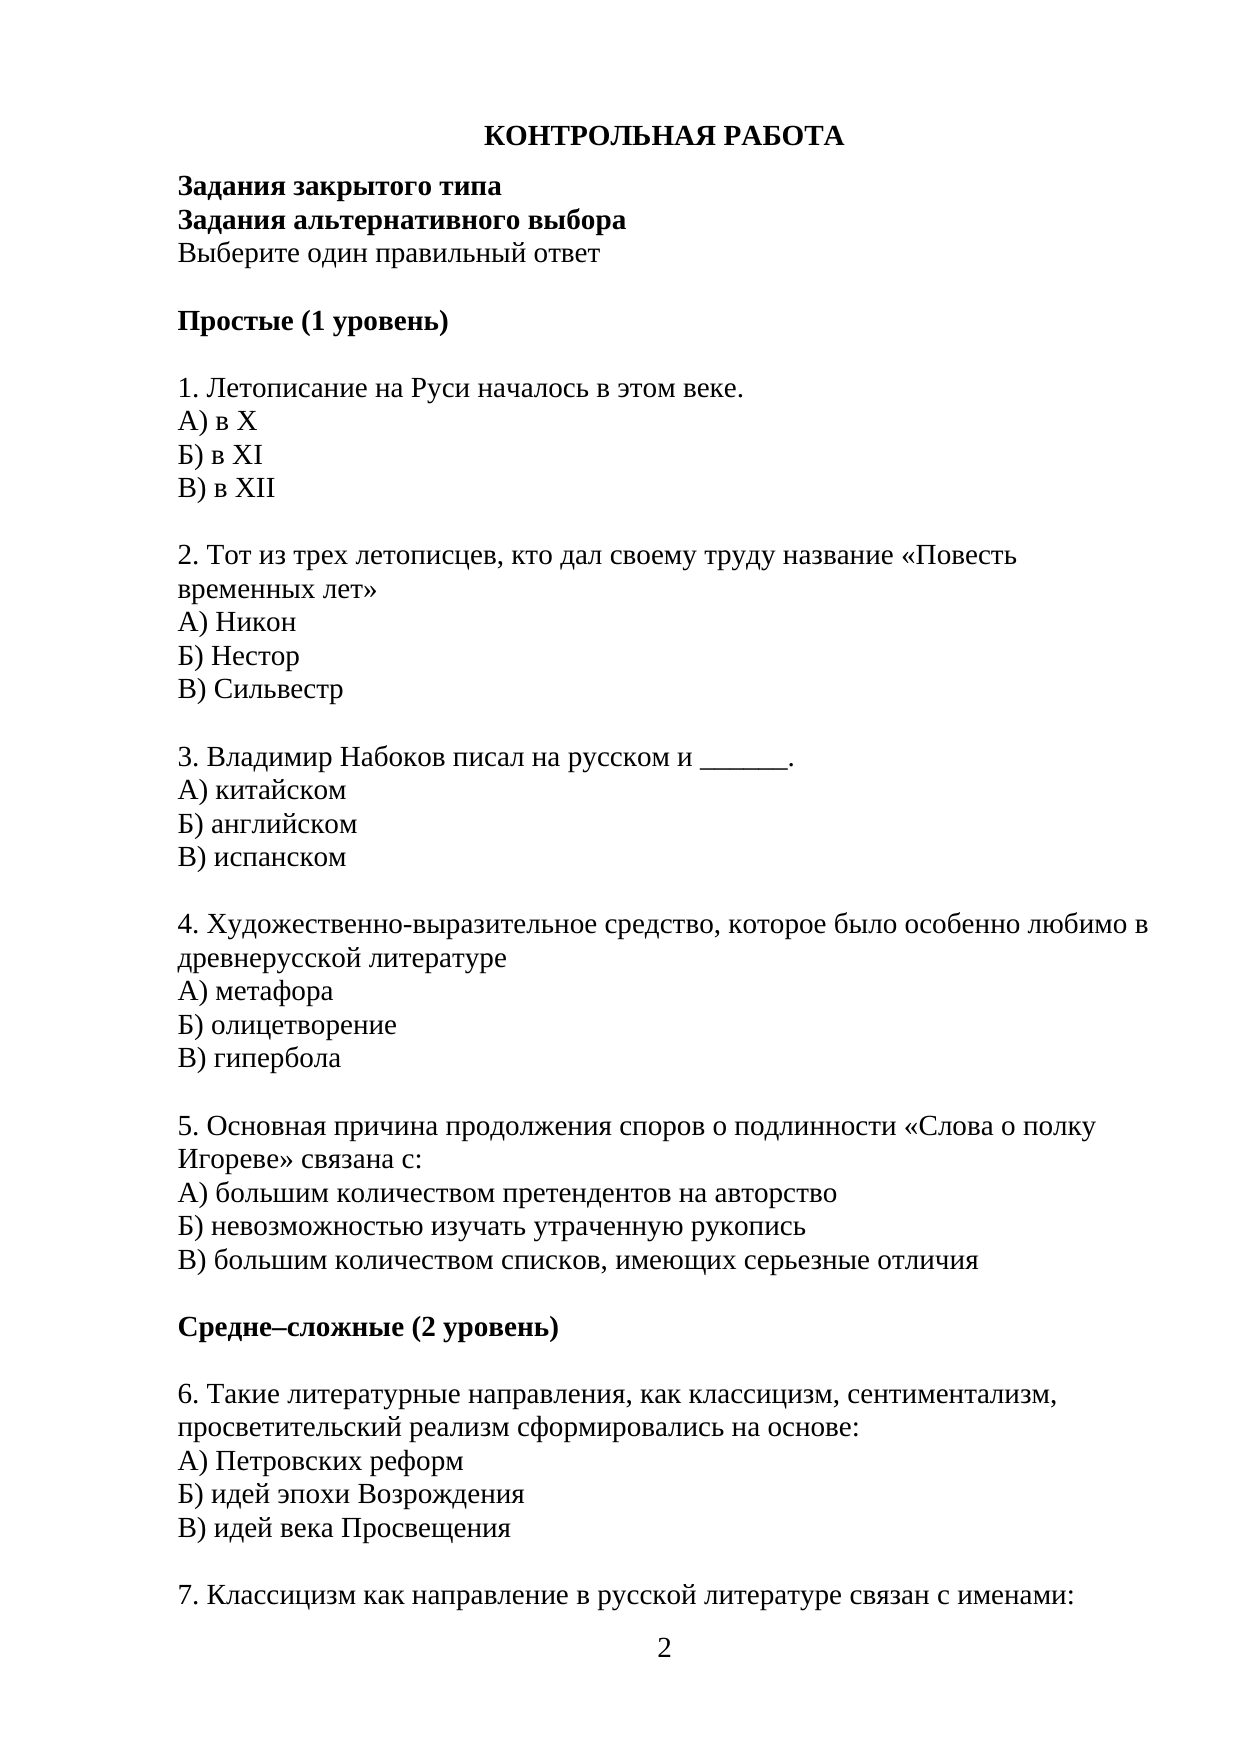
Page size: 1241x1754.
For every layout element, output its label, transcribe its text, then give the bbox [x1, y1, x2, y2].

text А) метафора [177, 973, 1152, 1007]
text В) идей века Просвещения [177, 1510, 1152, 1544]
text А) Никон [177, 604, 1152, 638]
text В) в ХII [177, 470, 1152, 504]
text Игореве» связана с: [177, 1141, 1152, 1175]
text 5. Основная причина продолжения споров о подлинности «Слова о полку [177, 1108, 1152, 1141]
text Б) олицетворение [177, 1007, 1152, 1041]
text 3. Владимир Набоков писал на русском и ______. [177, 739, 1152, 772]
text А) китайском [177, 772, 1152, 806]
text 1. Летописание на Руси началось в этом веке. [177, 370, 1152, 403]
text В) испанском [177, 839, 1152, 873]
text 2. Тот из трех летописцев, кто дал своему труду название «Повесть временных лет» [177, 537, 1152, 604]
text Простые (1 уровень) [177, 303, 1152, 336]
text Б) идей эпохи Возрождения [177, 1477, 1152, 1510]
text 7. Классицизм как направление в русской литературе связан с именами: [177, 1577, 1152, 1611]
text А) в Х [177, 403, 1152, 437]
text Б) Нестор [177, 638, 1152, 672]
text В) большим количеством списков, имеющих серьезные отличия [177, 1242, 1152, 1275]
text А) большим количеством претендентов на авторство [177, 1175, 1152, 1208]
text В) Сильвестр [177, 672, 1152, 705]
text КОНТРОЛЬНАЯ РАБОТА [177, 118, 1152, 152]
text Задания альтернативного выбора [177, 202, 1152, 236]
text А) Петровских реформ [177, 1443, 1152, 1477]
text Б) английском [177, 806, 1152, 839]
text 6. Такие литературные направления, как классицизм, сентиментализм, просветительский реализм сформировались на основе: [177, 1376, 1152, 1443]
text Средне–сложные (2 уровень) [177, 1309, 1152, 1342]
text Б) невозможностью изучать утраченную рукопись [177, 1208, 1152, 1242]
text 4. Художественно-выразительное средство, которое было особенно любимо в древнерусской литературе [177, 906, 1152, 973]
text Задания закрытого типа [177, 168, 1152, 202]
text Б) в ХI [177, 437, 1152, 470]
text В) гипербола [177, 1041, 1152, 1074]
text Выберите один правильный ответ [177, 236, 1152, 269]
